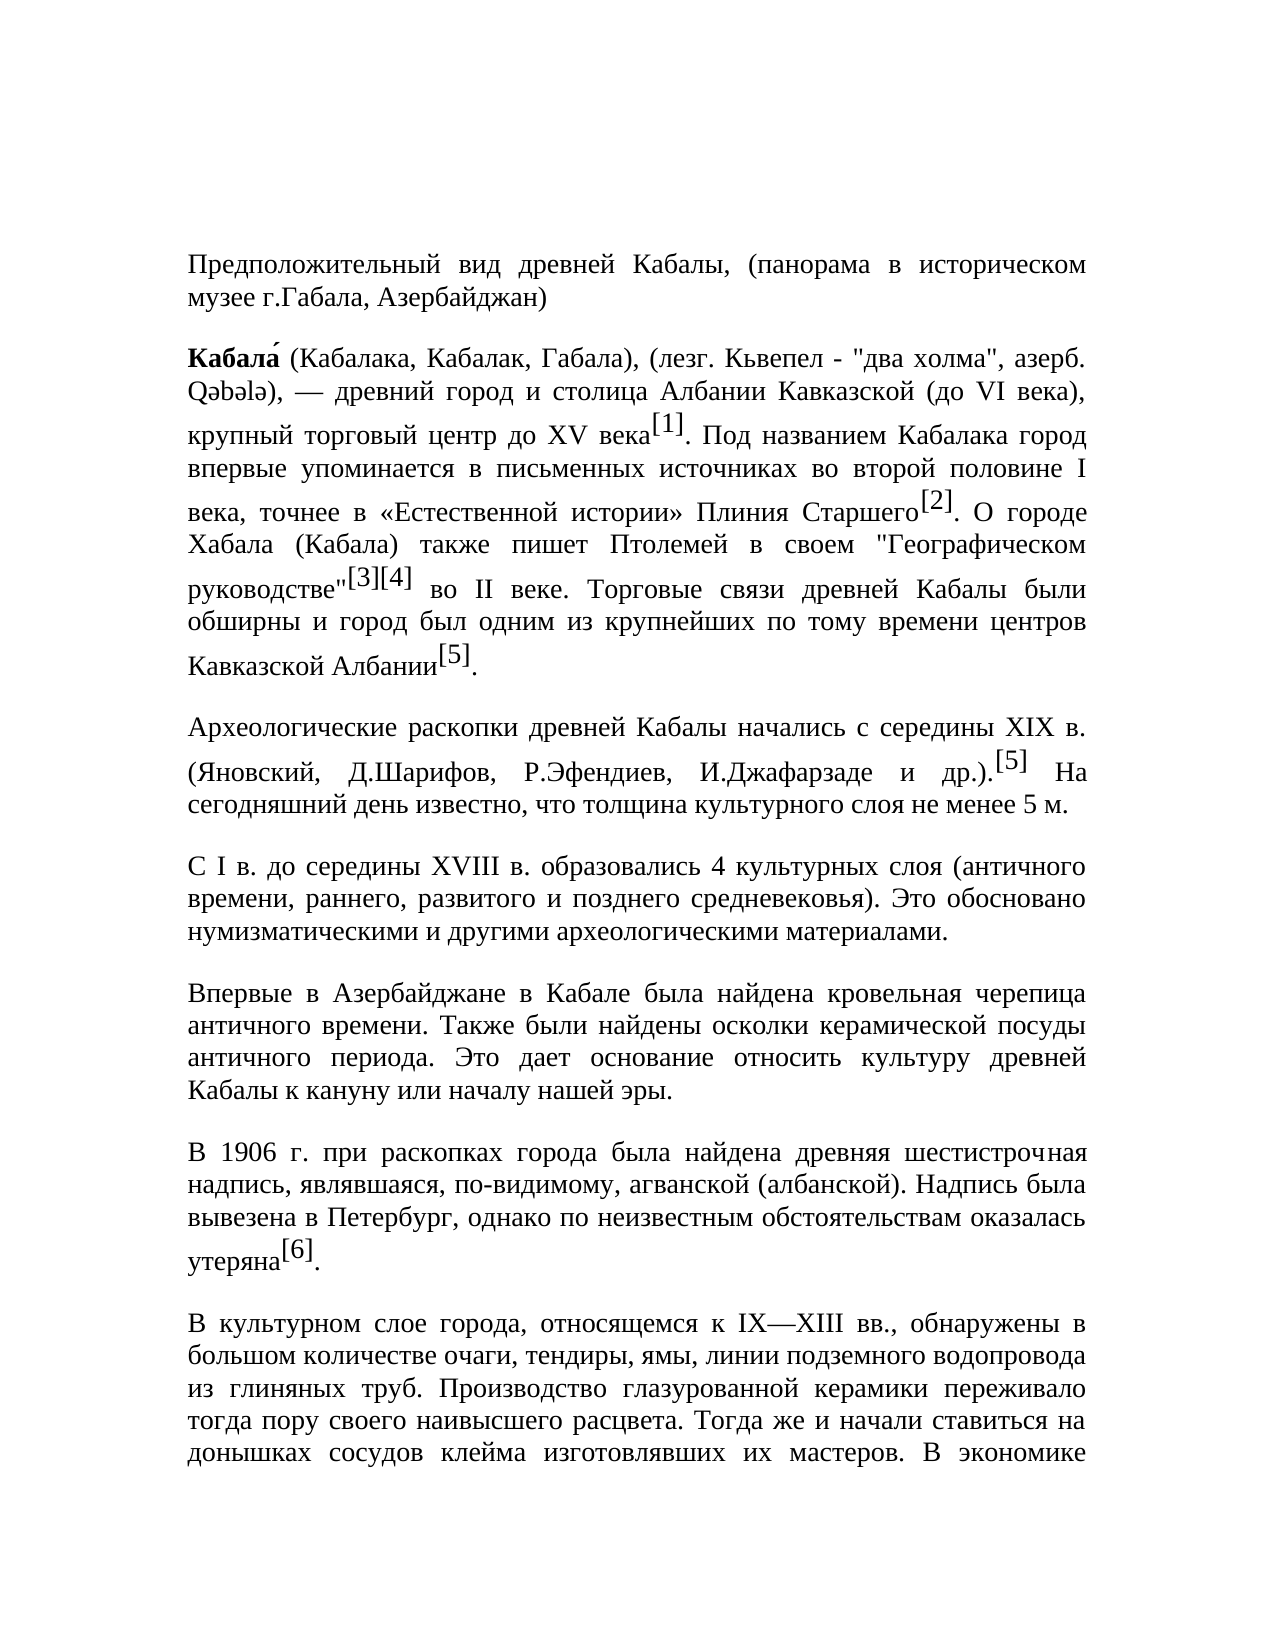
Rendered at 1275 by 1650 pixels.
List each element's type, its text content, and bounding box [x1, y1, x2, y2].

text Кабала́ (Кабалака, Кабалак, Габала), (лезг. Кьвепел - "два холма", азерб. Qəbələ), — древний город и столица Албании Кавказской (до VI века), крупный торговый центр до XV века[1]. Под названием Кабалака город впервые упоминается в письменных источниках во второй половине I века, точнее в «Естественной истории» Плиния Старшего[2]. О городе Хабала (Кабала) также пишет Птолемей в своем "Географическом руководстве"[3][4] во II веке. Торговые связи древней Кабалы были обширны и город был одним из крупнейших по тому времени центров Кавказской Албании[5]. [187, 341, 1087, 681]
text В 1906 г. при раскопках города была найдена древняя шестистрочная надпись, являвшаяся, по-видимому, агванской (албанской). Надпись была вывезена в Петербург, однако по неизвестным обстоятельствам оказалась утеряна[6]. [187, 1135, 1087, 1276]
text Археологические раскопки древней Кабалы начались с середины XIX в. (Яновский, Д.Шарифов, Р.Эфендиев, И.Джафарзаде и др.).[5] На сегодняшний день известно, что толщина культурного слоя не менее 5 м. [187, 710, 1087, 819]
text Предположительный вид древней Кабалы, (панорама в историческом музее г.Габала, Азербайджан) [187, 150, 1087, 312]
text Впервые в Азербайджане в Кабале была найдена кровельная черепица античного времени. Также были найдены осколки керамической посуды античного периода. Это дает основание относить культуру древней Кабалы к кануну или началу нашей эры. [187, 976, 1087, 1105]
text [187, 1306, 1087, 1468]
text С I в. до середины XVIII в. образовались 4 культурных слоя (античного времени, раннего, развитого и позднего средневековья). Это обосновано нумизматическими и другими археологическими материалами. [187, 849, 1087, 946]
